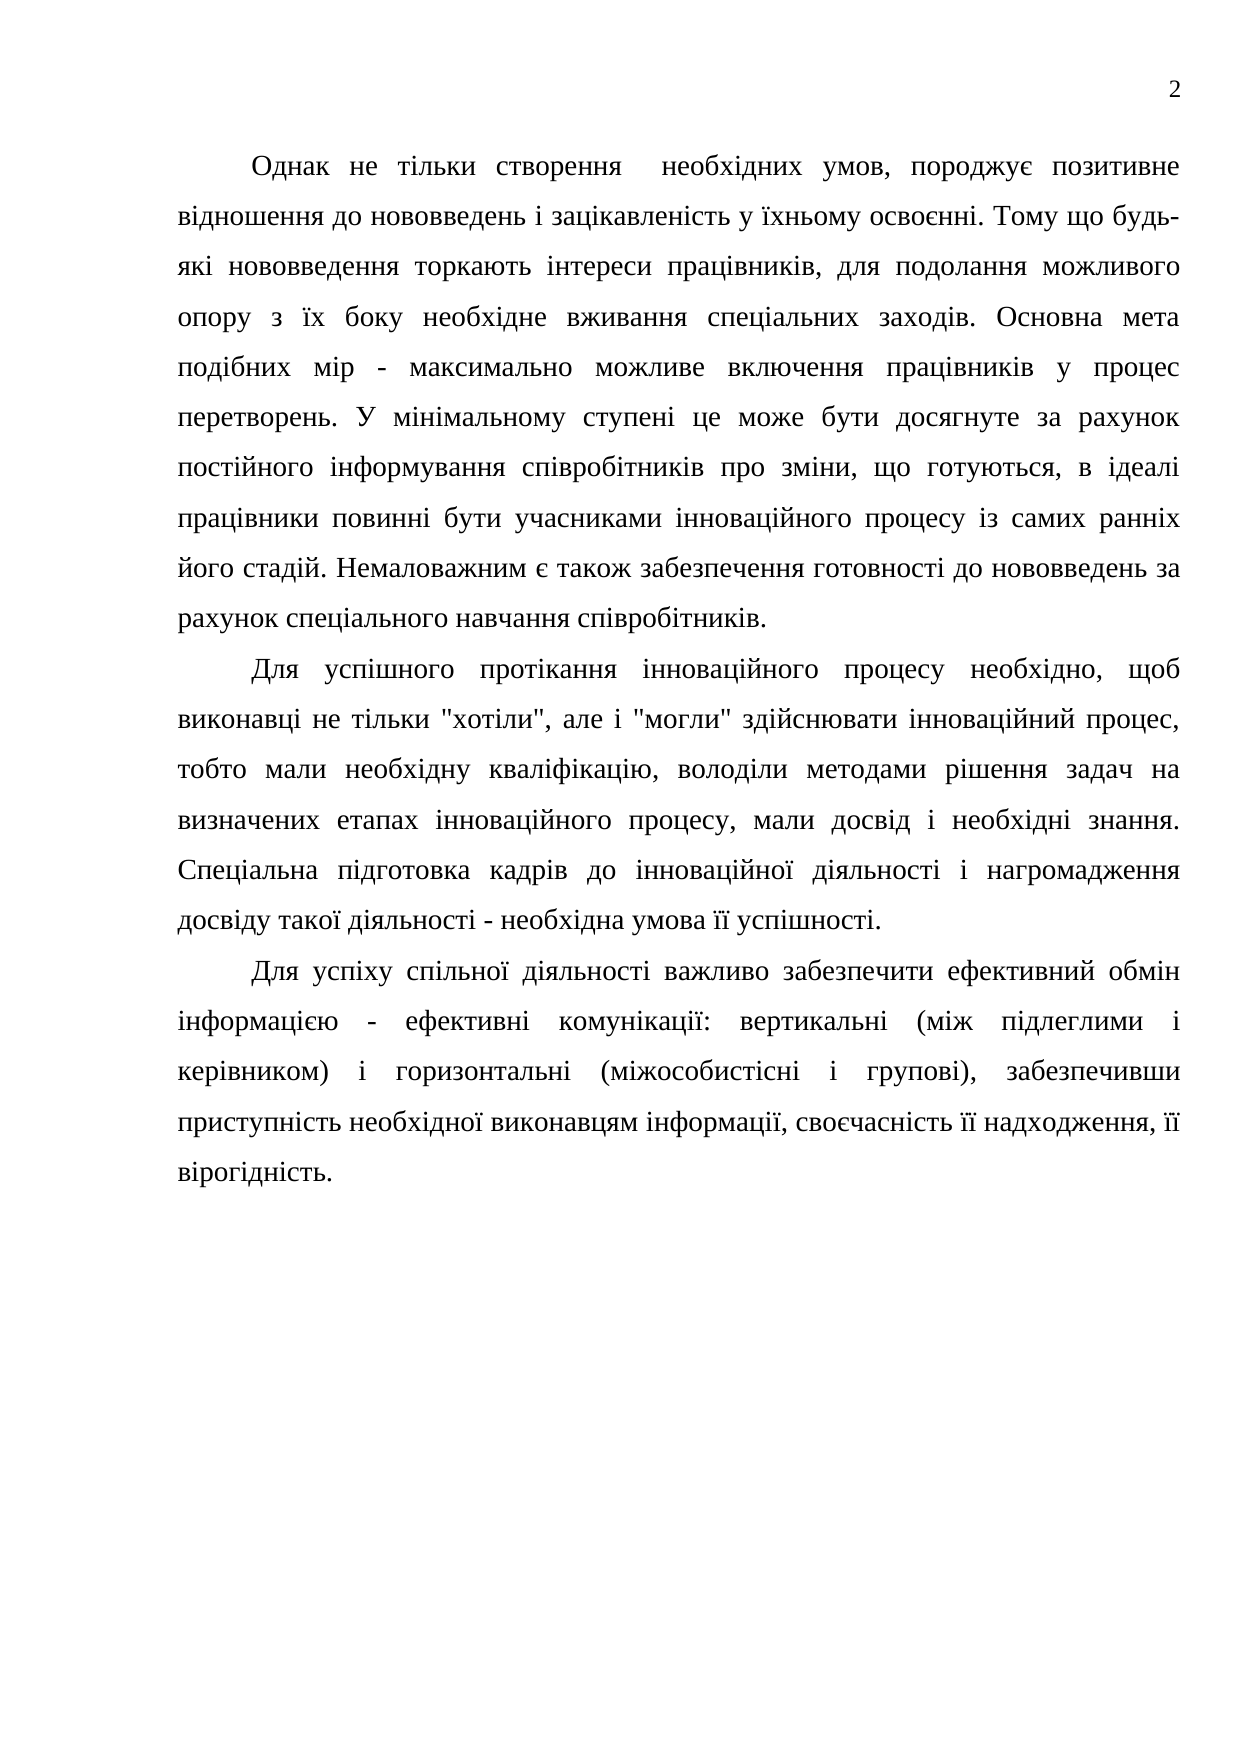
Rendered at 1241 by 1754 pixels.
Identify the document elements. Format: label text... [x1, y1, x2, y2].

text Для успіху спільної діяльності важливо забезпечити ефективний обмін інформацією - ефективні комунікації: вертикальні (між підлеглими і керівником) і горизонтальні (міжособистісні і групові), забезпечивши приступність необхідної виконавцям інформації, своєчасність її надходження, її вірогідність. [177, 953, 1181, 1187]
text Для успішного протікання інноваційного процесу необхідно, щоб виконавці не тільки "хотіли", але і "могли" здійснювати інноваційний процес, тобто мали необхідну кваліфікацію, володіли методами рішення задач на визначених етапах інноваційного процесу, мали досвід і необхідні знання. Спеціальна підготовка кадрів до інноваційної діяльності і нагромадження досвіду такої діяльності - необхідна умова її успішності. [177, 651, 1181, 936]
text Однак не тільки створення необхідних умов, породжує позитивне відношення до нововведень і зацікавленість у їхньому освоєнні. Тому що будь-які нововведення торкають інтереси працівників, для подолання можливого опору з їх боку необхідне вживання спеціальних заходів. Основна мета подібних мір - максимально можливе включення працівників у процес перетворень. У мінімальному ступені це може бути досягнуте за рахунок постійного інформування співробітників про зміни, що готуються, в ідеалі працівники повинні бути учасниками інноваційного процесу із самих ранніх його стадій. Немаловажним є також забезпечення готовності до нововведень за рахунок спеціального навчання співробітників. [177, 148, 1181, 634]
